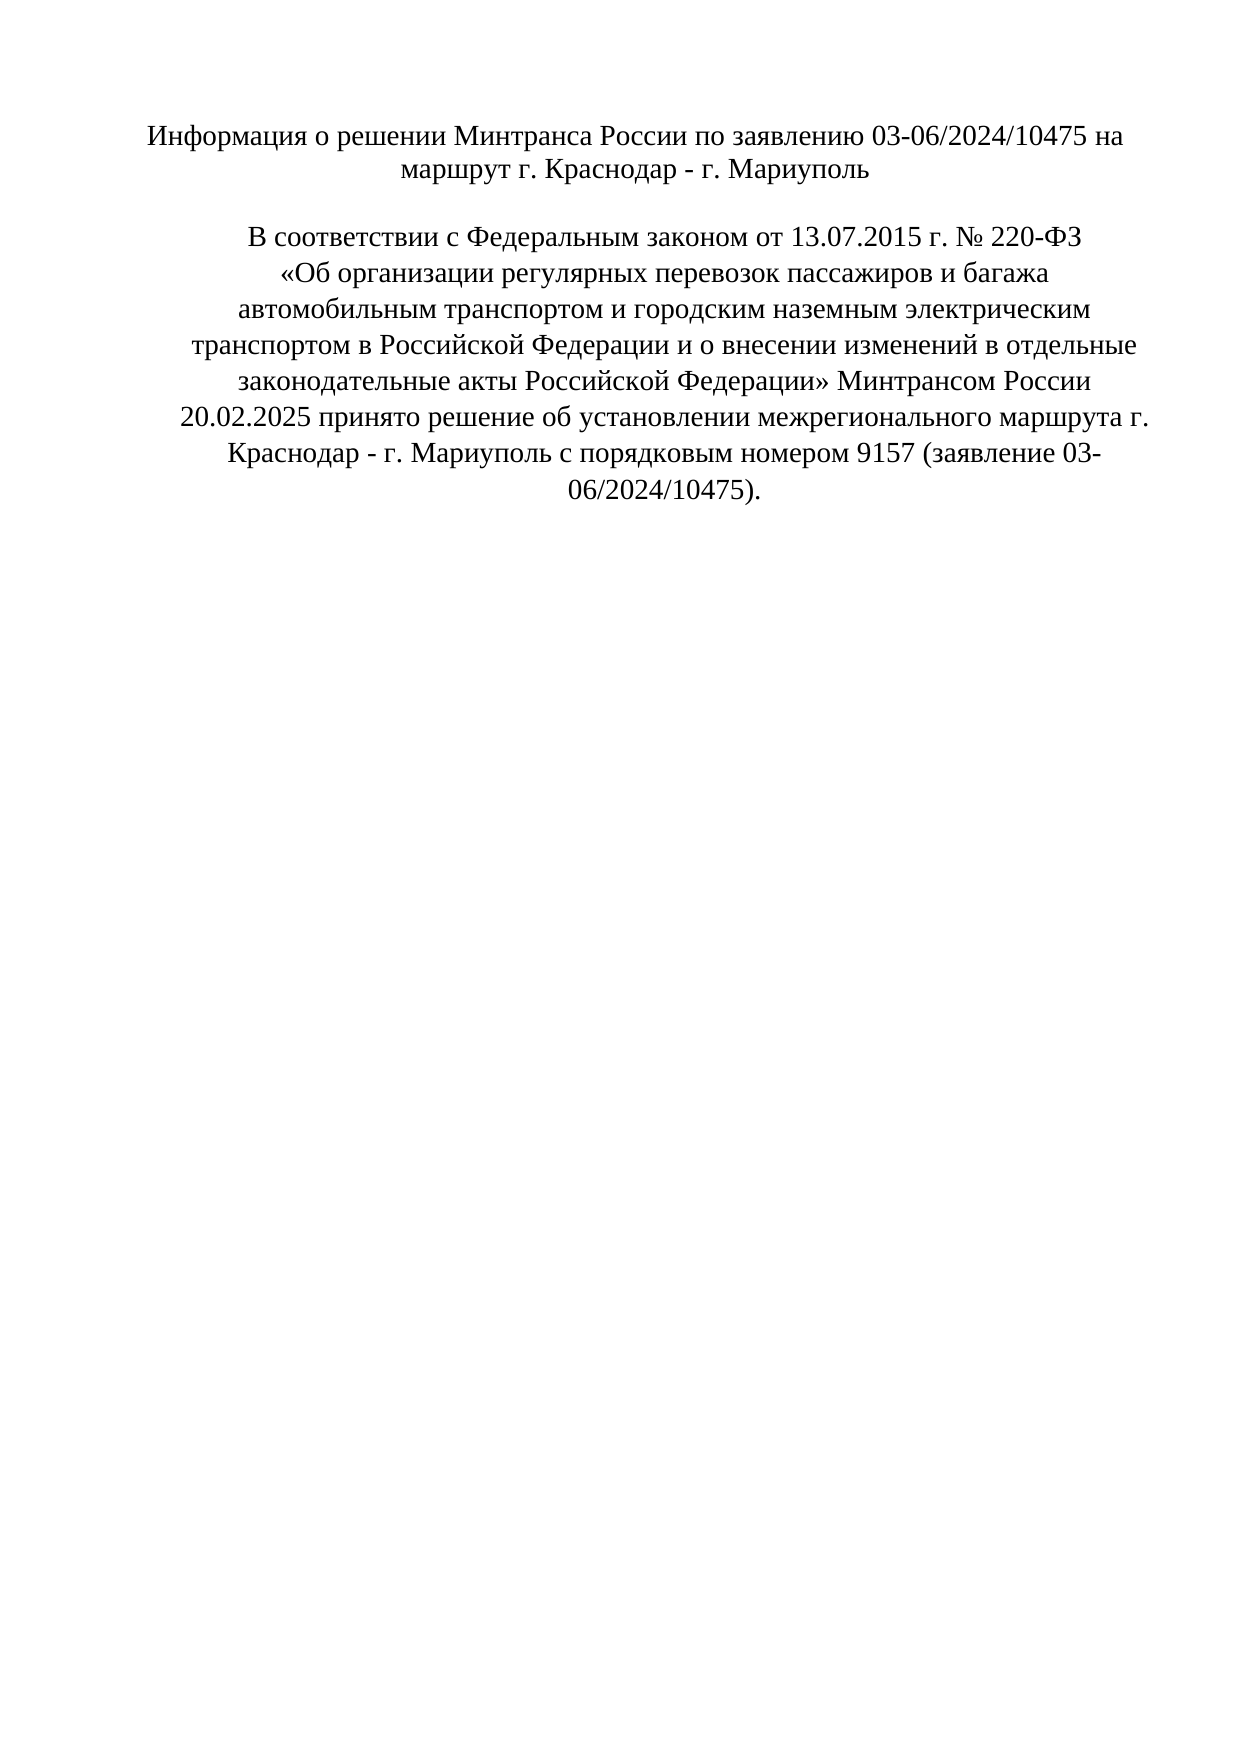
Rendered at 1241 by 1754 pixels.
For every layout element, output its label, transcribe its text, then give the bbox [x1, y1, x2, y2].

text В соответствии с Федеральным законом от 13.07.2015 г. № 220-ФЗ «Об организации регулярных перевозок пассажиров и багажа автомобильным транспортом и городским наземным электрическим транспортом в Российской Федерации и о внесении изменений в отдельные законодательные акты Российской Федерации» Минтрансом России 20.02.2025 принято решение об установлении межрегионального маршрута г. Краснодар - г. Мариуполь с порядковым номером 9157 (заявление 03-06/2024/10475). [177, 219, 1152, 505]
text Информация о решении Минтранса России по заявлению 03-06/2024/10475 на маршрут г. Краснодар - г. Мариуполь [118, 118, 1152, 185]
